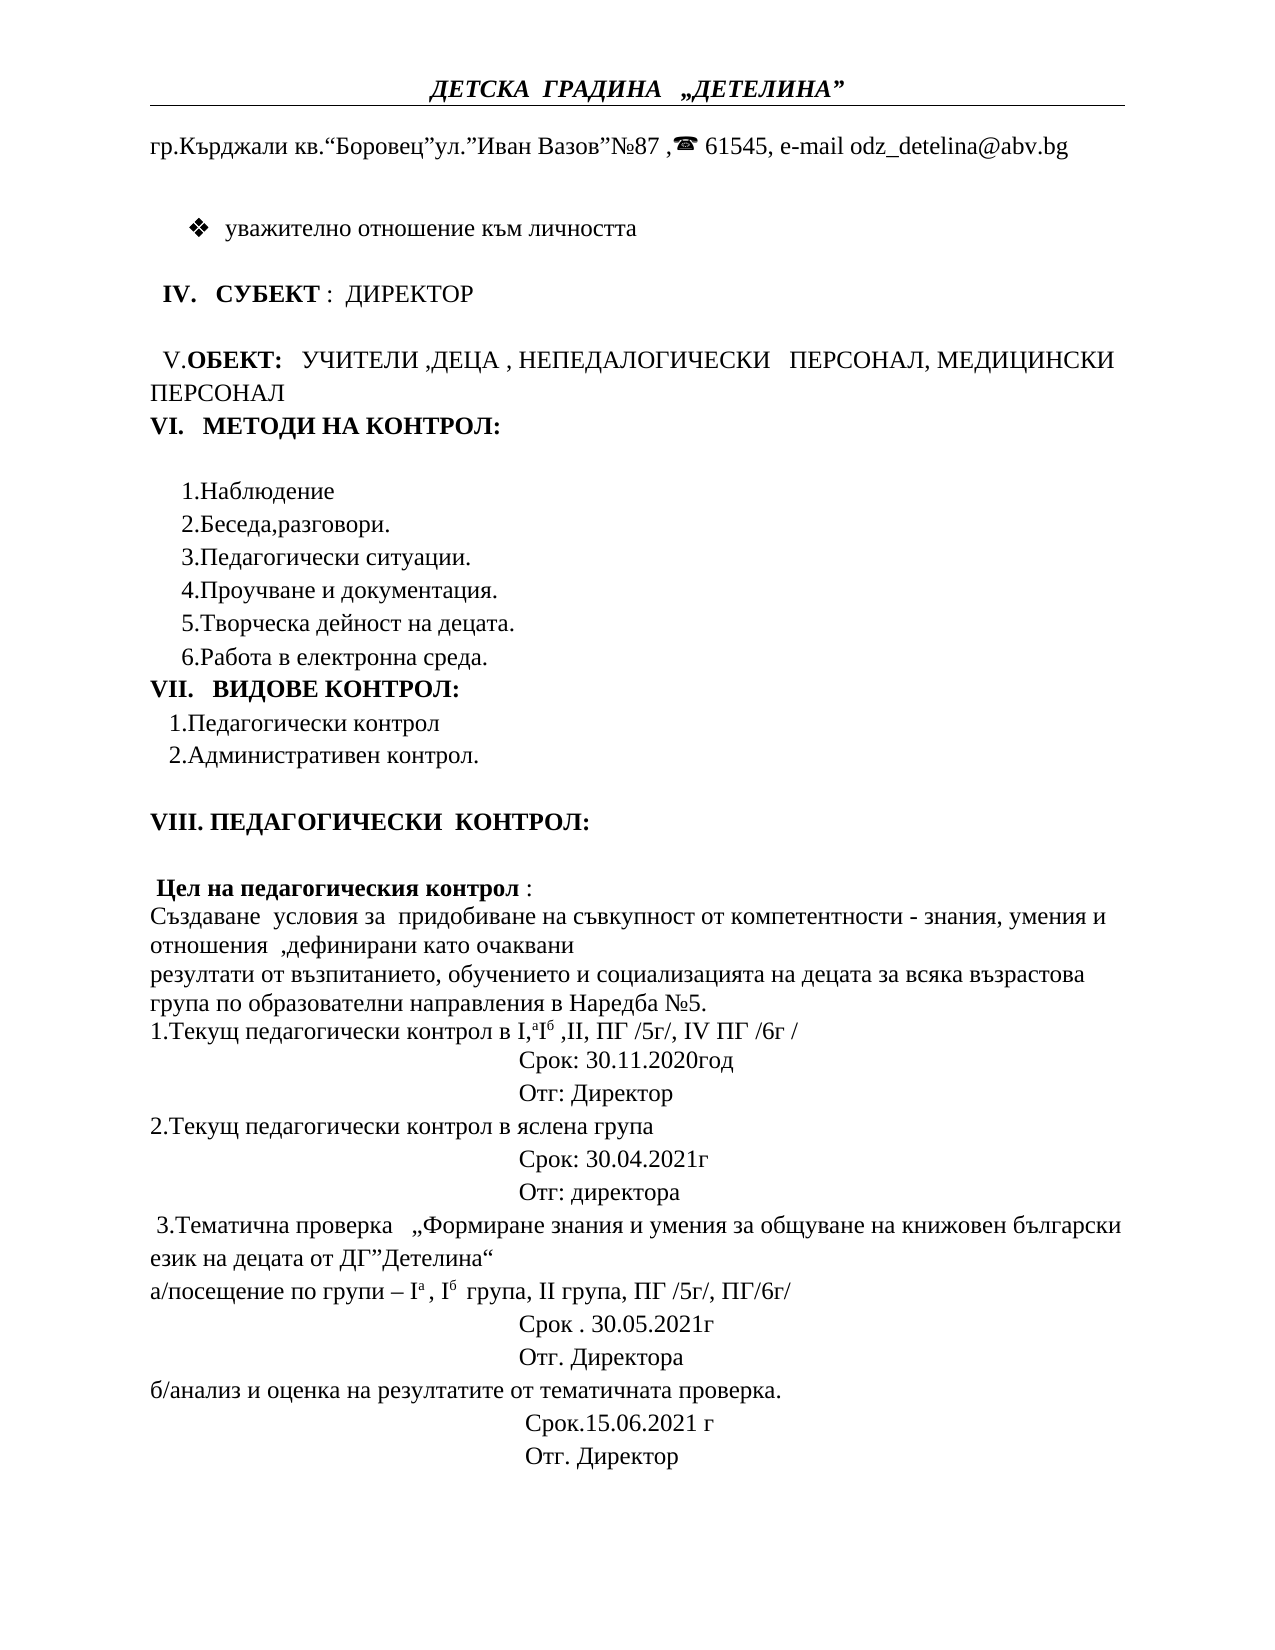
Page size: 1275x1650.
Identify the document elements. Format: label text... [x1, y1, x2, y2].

text 2.Текущ педагогически контрол в яслена група [150, 1111, 1125, 1140]
text VI. МЕТОДИ НА КОНТРОЛ: [150, 411, 1125, 440]
text IV. СУБЕКТ : ДИРЕКТОР [150, 279, 1125, 308]
text Срок: 30.04.2021г [150, 1144, 1125, 1173]
text Цел на педагогическия контрол : [150, 873, 1125, 901]
text 3.Педагогически ситуации. [150, 542, 1125, 571]
text Срок: 30.11.2020год [150, 1045, 1125, 1074]
text Срок . 30.05.2021г [150, 1309, 1125, 1338]
text резултати от възпитанието, обучението и социализацията на децата за всяка възрастова група по образователни направления в Наредба №5. [150, 959, 1125, 1016]
text Отг. Директора [150, 1342, 1125, 1371]
text б/анализ и оценка на резултатите от тематичната проверка. [150, 1375, 1125, 1404]
text 6.Работа в електронна среда. [150, 642, 1125, 670]
text 1.Текущ педагогически контрол в І,аІб ,ІІ, ПГ /5г/, ІV ПГ /6г / [150, 1016, 1125, 1045]
list уважително отношение към личността [187, 213, 1125, 242]
text 1.Наблюдение [150, 476, 1125, 505]
text 5.Творческа дейност на децата. [150, 608, 1125, 637]
text 3.Тематична проверка „Формиране знания и умения за общуване на книжовен български език на децата от ДГ”Детелина“ [150, 1210, 1125, 1272]
text 1.Педагогически контрол [150, 708, 1125, 736]
text 4.Проучване и документация. [150, 576, 1125, 604]
text V.ОБЕКТ: УЧИТЕЛИ ,ДЕЦА , НЕПЕДАЛОГИЧЕСКИ ПЕРСОНАЛ, МЕДИЦИНСКИ ПЕРСОНАЛ [150, 345, 1125, 407]
text Отг. Директор [150, 1441, 1125, 1470]
text Отг: директора [150, 1177, 1125, 1206]
text Отг: Директор [150, 1078, 1125, 1107]
text 2.Беседа,разговори. [150, 509, 1125, 538]
text VII. ВИДОВЕ КОНТРОЛ: [150, 674, 1125, 703]
text VIII. ПЕДАГОГИЧЕСКИ КОНТРОЛ: [150, 807, 1125, 835]
text Срок.15.06.2021 г [150, 1408, 1125, 1437]
text а/посещение по групи – Іа , Іб група, ІІ група, ПГ /5г/, ПГ/6г/ [150, 1276, 1125, 1305]
text 2.Административен контрол. [150, 741, 1125, 769]
text Създаване условия за придобиване на съвкупност от компетентности - знания, умения и отношения ,дефинирани като очаквани [150, 901, 1125, 959]
